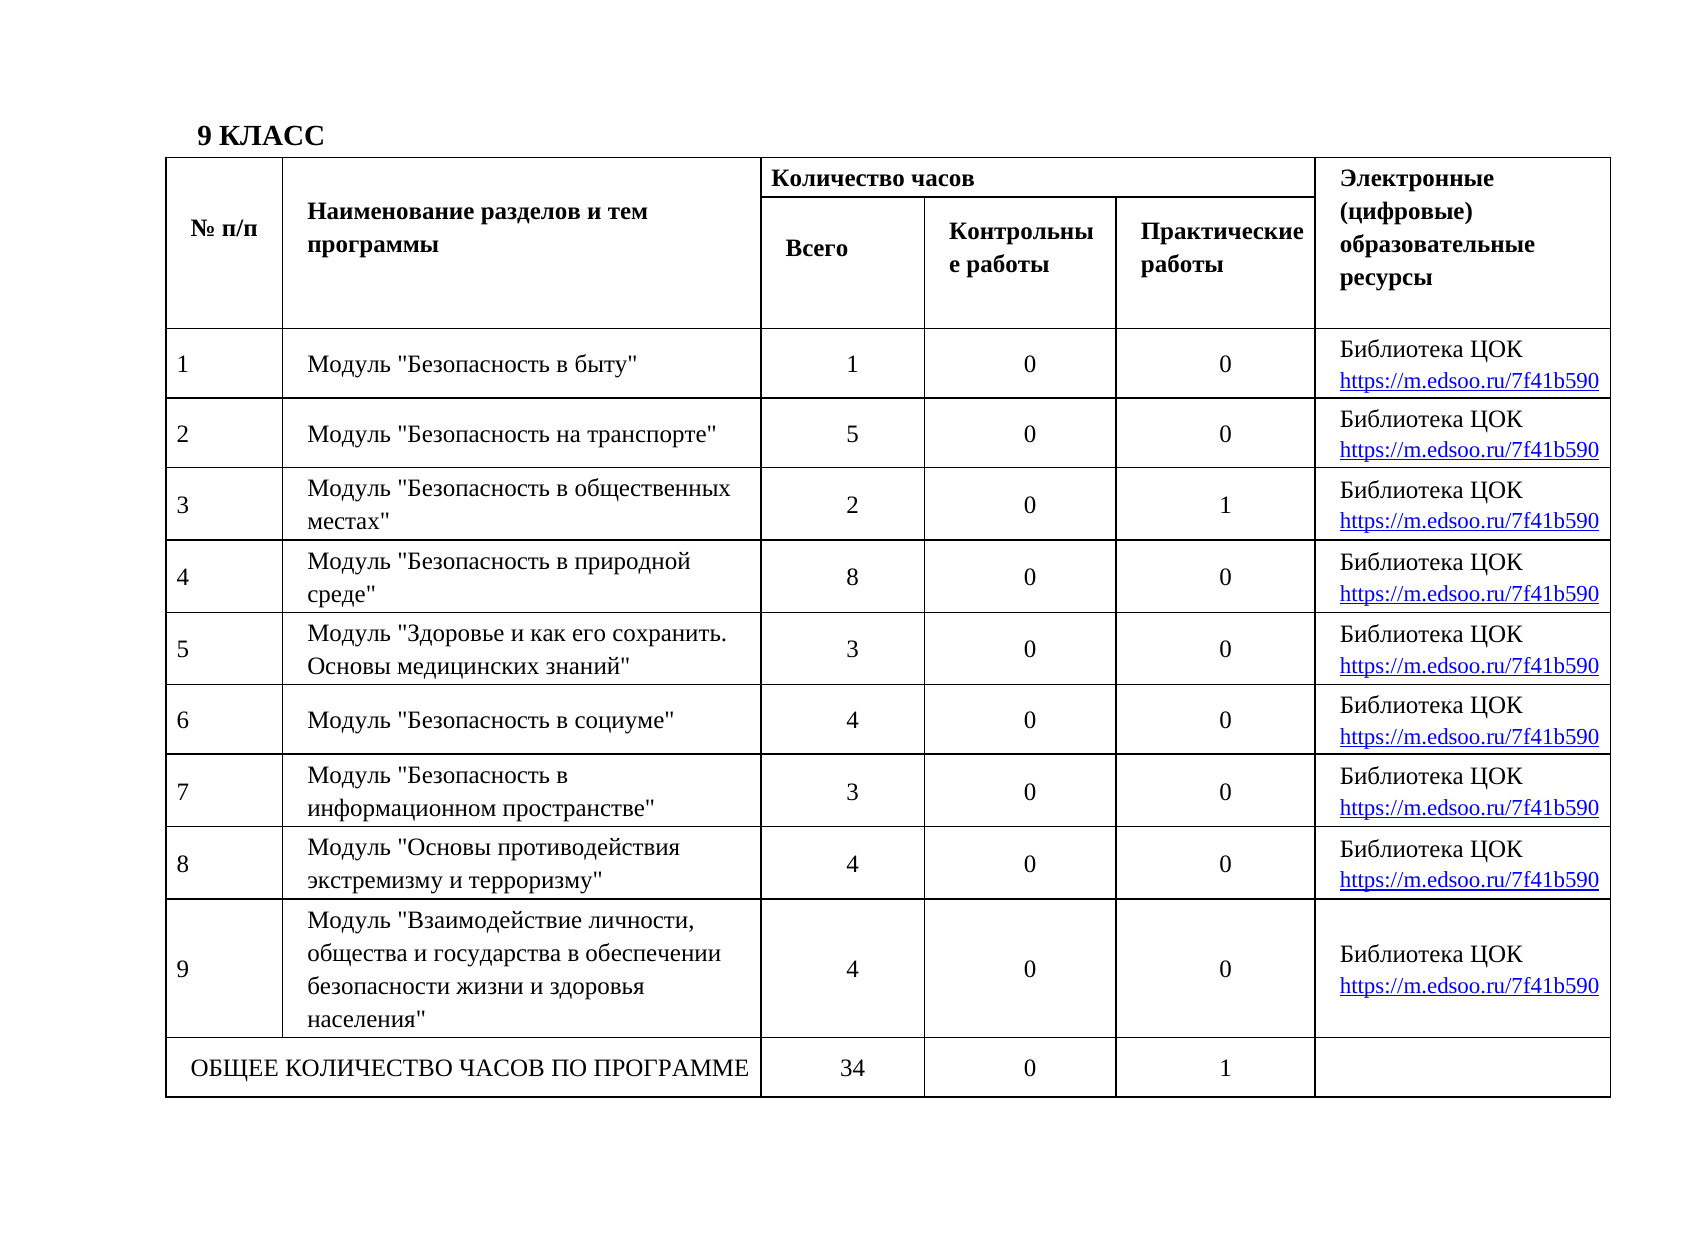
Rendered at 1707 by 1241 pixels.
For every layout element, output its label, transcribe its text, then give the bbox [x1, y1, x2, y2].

table_cell 0 [925, 827, 1115, 898]
table_header Электронные (цифровые) образовательные ресурсы [1316, 158, 1610, 327]
table_cell Модуль "Безопасность в природной среде" [283, 541, 760, 611]
table_cell Контрольные работы [925, 198, 1115, 327]
table_cell 6 [167, 685, 282, 753]
table_cell Библиотека ЦОК https://m.edsoo.ru/7f41b590 [1316, 613, 1610, 684]
table_cell Модуль "Взаимодействие личности, общества и государства в обеспечении безопасности жизни и здоровья населения" [283, 900, 760, 1037]
table_cell Модуль "Безопасность в общественных местах" [283, 468, 760, 539]
table_cell 8 [762, 541, 924, 611]
table_cell 0 [1117, 329, 1314, 397]
table_cell 1 [1117, 468, 1314, 539]
table_cell 2 [167, 399, 282, 467]
table_cell 8 [167, 827, 282, 898]
table_cell 1 [1117, 1038, 1314, 1096]
table_cell 0 [925, 329, 1115, 397]
table_header Количество часов [762, 158, 1314, 196]
table_cell Библиотека ЦОК https://m.edsoo.ru/7f41b590 [1316, 468, 1610, 539]
table_cell 5 [762, 399, 924, 467]
table_cell Библиотека ЦОК https://m.edsoo.ru/7f41b590 [1316, 755, 1610, 826]
table_cell 4 [167, 541, 282, 611]
table_cell 4 [762, 685, 924, 753]
table_cell 2 [762, 468, 924, 539]
table_cell 3 [762, 613, 924, 684]
table_cell 9 [167, 900, 282, 1037]
table_cell Модуль "Основы противодействия экстремизму и терроризму" [283, 827, 760, 898]
table_cell [1316, 1038, 1610, 1096]
table_cell 0 [925, 755, 1115, 826]
table_cell 0 [1117, 900, 1314, 1037]
table_cell Модуль "Безопасность в социуме" [283, 685, 760, 753]
table_cell Библиотека ЦОК https://m.edsoo.ru/7f41b590 [1316, 685, 1610, 753]
table_cell 1 [167, 329, 282, 397]
text 9 КЛАСС [190, 118, 1618, 152]
table_header № п/п [167, 158, 282, 327]
table_cell 0 [1117, 399, 1314, 467]
table_cell Модуль "Здоровье и как его сохранить. Основы медицинских знаний" [283, 613, 760, 684]
table_cell Библиотека ЦОК https://m.edsoo.ru/7f41b590 [1316, 827, 1610, 898]
table_cell 0 [1117, 541, 1314, 611]
table_cell 0 [925, 613, 1115, 684]
table_cell 0 [1117, 827, 1314, 898]
table_cell 0 [925, 1038, 1115, 1096]
table_cell 7 [167, 755, 282, 826]
table_cell Библиотека ЦОК https://m.edsoo.ru/7f41b590 [1316, 541, 1610, 611]
table_cell Библиотека ЦОК https://m.edsoo.ru/7f41b590 [1316, 900, 1610, 1037]
table_cell Модуль "Безопасность в информационном пространстве" [283, 755, 760, 826]
table_cell 1 [762, 329, 924, 397]
table_cell 34 [762, 1038, 924, 1096]
table_cell 0 [925, 399, 1115, 467]
table_cell 0 [925, 900, 1115, 1037]
table_cell 0 [925, 685, 1115, 753]
table_cell 3 [762, 755, 924, 826]
table_cell 0 [1117, 755, 1314, 826]
table_cell Модуль "Безопасность в быту" [283, 329, 760, 397]
table_cell Практические работы [1117, 198, 1314, 327]
table_cell 0 [925, 541, 1115, 611]
table_cell 4 [762, 827, 924, 898]
table_cell ОБЩЕЕ КОЛИЧЕСТВО ЧАСОВ ПО ПРОГРАММЕ [167, 1038, 760, 1096]
table_cell 0 [925, 468, 1115, 539]
table_cell 3 [167, 468, 282, 539]
table_cell 4 [762, 900, 924, 1037]
table_cell Библиотека ЦОК https://m.edsoo.ru/7f41b590 [1316, 399, 1610, 467]
table_cell 0 [1117, 685, 1314, 753]
table_cell 5 [167, 613, 282, 684]
table_cell 0 [1117, 613, 1314, 684]
table_cell Всего [762, 198, 924, 327]
table_cell Библиотека ЦОК https://m.edsoo.ru/7f41b590 [1316, 329, 1610, 397]
table_cell Модуль "Безопасность на транспорте" [283, 399, 760, 467]
table_header Наименование разделов и тем программы [283, 158, 760, 327]
